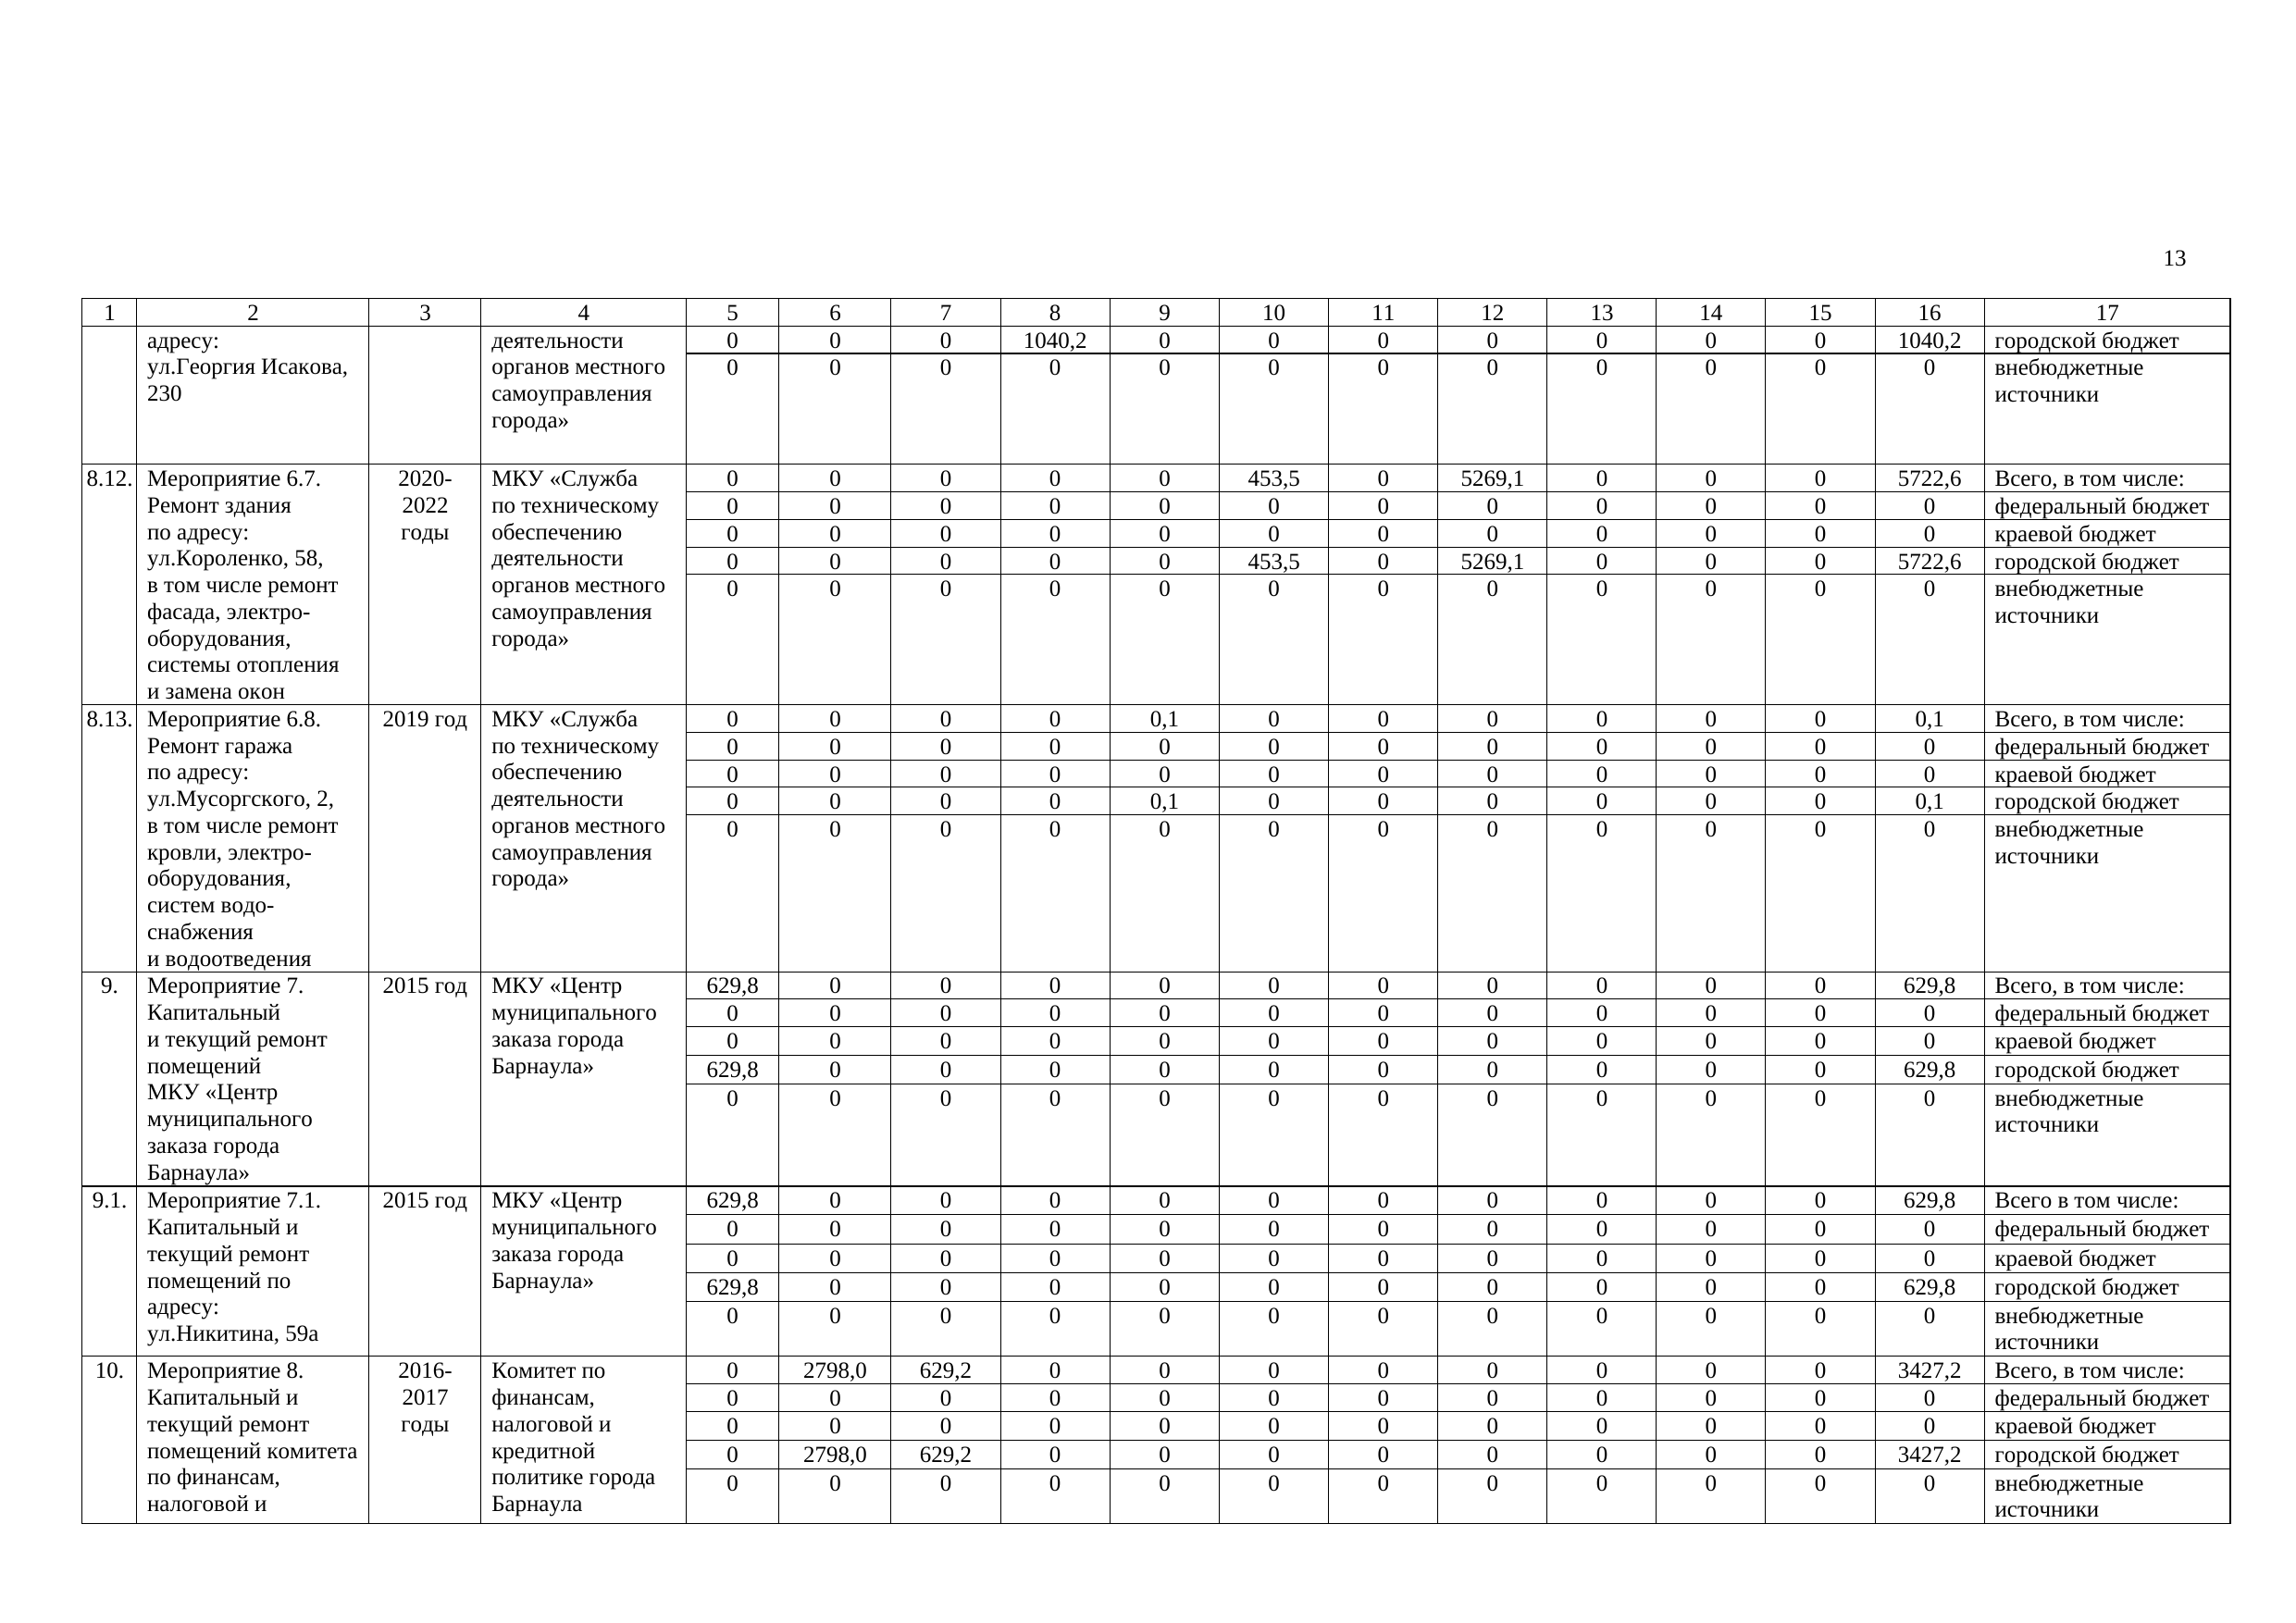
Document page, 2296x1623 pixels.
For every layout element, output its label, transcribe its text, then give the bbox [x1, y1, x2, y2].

table_header 6 [779, 299, 890, 326]
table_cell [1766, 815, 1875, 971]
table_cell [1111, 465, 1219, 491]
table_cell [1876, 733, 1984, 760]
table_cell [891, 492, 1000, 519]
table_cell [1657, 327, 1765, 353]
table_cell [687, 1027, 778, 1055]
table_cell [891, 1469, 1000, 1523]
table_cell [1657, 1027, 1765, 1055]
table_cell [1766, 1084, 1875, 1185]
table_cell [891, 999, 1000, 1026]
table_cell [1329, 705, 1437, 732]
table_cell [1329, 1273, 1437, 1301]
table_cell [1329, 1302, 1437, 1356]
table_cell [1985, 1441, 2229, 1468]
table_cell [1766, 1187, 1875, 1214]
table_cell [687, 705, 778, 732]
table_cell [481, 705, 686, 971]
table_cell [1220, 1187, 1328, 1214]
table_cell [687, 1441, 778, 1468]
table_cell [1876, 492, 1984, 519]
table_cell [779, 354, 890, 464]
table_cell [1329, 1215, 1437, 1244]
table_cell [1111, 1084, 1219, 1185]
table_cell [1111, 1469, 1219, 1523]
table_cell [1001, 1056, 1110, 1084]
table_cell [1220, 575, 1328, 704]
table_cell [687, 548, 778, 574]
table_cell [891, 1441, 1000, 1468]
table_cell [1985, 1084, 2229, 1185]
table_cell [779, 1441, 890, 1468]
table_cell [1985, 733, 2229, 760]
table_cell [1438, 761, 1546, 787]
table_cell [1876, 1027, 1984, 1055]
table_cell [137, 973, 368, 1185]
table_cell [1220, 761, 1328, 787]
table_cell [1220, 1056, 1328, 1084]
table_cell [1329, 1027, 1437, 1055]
table_header 10 [1220, 299, 1328, 326]
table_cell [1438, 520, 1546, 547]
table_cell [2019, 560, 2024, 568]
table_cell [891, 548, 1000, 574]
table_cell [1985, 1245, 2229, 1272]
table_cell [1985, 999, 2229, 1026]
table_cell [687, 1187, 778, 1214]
table_header 13 [1547, 299, 1656, 326]
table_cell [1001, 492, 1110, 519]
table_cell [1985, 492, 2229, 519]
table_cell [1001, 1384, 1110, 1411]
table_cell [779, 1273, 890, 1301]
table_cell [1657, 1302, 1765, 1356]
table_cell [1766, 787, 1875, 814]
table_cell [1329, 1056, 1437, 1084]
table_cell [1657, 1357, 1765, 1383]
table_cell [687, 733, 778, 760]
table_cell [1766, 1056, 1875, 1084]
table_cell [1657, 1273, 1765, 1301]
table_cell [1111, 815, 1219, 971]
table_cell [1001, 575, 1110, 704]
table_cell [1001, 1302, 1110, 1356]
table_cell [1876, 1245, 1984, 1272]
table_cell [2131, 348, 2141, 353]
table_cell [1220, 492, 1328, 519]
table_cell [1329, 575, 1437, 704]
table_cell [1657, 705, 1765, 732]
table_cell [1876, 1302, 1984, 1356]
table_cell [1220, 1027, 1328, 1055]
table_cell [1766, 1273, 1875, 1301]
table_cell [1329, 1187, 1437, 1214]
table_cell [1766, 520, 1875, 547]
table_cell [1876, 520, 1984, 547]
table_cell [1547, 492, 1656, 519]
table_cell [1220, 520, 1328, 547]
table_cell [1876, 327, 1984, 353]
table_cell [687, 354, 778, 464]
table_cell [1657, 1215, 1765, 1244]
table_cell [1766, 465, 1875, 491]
table_header 5 [687, 299, 778, 326]
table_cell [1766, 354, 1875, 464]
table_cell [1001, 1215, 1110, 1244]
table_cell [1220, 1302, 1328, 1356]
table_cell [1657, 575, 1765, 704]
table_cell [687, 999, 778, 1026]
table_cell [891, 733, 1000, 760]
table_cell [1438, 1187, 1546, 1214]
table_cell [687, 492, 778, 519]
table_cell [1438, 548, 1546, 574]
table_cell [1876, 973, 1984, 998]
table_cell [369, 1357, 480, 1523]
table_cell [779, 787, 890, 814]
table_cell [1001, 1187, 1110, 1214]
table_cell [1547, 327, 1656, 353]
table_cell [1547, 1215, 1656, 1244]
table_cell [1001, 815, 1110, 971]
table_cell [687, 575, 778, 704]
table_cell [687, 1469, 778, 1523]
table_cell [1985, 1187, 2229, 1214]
table_header 4 [481, 299, 686, 326]
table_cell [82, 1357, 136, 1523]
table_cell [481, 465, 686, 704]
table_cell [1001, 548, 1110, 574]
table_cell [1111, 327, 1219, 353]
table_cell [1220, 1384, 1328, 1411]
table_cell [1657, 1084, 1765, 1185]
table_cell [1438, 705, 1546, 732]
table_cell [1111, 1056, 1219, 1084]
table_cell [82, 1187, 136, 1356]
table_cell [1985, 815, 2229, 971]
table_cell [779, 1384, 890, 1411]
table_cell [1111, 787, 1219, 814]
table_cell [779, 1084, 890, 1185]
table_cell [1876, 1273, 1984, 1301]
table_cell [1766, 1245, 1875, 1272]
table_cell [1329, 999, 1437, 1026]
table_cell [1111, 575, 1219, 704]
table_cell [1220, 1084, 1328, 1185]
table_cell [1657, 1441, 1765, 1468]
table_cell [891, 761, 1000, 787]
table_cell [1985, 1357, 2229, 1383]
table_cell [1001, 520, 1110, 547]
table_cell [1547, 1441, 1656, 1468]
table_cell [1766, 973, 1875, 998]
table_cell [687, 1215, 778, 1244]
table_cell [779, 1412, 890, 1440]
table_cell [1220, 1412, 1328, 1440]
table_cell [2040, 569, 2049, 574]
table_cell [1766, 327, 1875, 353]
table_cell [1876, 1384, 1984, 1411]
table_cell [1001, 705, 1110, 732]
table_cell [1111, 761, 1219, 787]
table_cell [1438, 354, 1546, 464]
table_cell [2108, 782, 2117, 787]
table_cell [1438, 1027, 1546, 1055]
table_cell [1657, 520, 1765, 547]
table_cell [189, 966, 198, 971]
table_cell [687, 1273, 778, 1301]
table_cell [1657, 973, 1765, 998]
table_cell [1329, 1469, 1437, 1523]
table_header 16 [1876, 299, 1984, 326]
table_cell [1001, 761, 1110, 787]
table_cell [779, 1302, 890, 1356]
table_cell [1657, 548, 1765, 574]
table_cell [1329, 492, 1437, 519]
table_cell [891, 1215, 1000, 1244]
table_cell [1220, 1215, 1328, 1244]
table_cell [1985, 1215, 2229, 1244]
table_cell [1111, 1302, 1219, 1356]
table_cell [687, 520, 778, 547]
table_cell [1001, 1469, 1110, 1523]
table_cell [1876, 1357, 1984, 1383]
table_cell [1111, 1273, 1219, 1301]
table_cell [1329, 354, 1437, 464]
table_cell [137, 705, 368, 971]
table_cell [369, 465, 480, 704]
table_header 12 [1438, 299, 1546, 326]
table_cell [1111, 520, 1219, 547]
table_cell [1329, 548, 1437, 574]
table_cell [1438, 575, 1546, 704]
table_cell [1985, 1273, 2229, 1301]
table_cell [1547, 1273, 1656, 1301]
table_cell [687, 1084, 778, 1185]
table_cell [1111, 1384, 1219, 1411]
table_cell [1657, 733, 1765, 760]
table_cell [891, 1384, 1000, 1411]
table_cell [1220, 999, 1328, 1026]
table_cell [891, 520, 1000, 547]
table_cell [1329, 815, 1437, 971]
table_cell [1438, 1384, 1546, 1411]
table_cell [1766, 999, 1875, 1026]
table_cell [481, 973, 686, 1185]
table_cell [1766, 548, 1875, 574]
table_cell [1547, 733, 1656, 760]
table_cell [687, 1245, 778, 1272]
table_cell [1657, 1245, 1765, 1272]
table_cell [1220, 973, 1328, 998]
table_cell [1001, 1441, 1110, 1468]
table_header 11 [1329, 299, 1437, 326]
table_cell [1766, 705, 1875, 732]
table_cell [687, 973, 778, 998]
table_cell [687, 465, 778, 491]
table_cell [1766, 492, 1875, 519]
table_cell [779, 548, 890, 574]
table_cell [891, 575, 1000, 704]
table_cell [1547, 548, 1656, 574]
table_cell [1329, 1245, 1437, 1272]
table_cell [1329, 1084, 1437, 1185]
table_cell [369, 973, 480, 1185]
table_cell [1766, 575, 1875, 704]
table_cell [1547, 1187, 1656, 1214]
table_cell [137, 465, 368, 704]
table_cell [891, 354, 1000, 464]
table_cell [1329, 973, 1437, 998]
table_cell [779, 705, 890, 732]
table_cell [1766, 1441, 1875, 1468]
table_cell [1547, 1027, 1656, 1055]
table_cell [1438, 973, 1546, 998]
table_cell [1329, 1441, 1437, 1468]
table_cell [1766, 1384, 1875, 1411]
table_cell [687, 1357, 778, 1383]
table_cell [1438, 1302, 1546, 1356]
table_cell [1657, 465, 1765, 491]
table_header 1 [82, 299, 136, 326]
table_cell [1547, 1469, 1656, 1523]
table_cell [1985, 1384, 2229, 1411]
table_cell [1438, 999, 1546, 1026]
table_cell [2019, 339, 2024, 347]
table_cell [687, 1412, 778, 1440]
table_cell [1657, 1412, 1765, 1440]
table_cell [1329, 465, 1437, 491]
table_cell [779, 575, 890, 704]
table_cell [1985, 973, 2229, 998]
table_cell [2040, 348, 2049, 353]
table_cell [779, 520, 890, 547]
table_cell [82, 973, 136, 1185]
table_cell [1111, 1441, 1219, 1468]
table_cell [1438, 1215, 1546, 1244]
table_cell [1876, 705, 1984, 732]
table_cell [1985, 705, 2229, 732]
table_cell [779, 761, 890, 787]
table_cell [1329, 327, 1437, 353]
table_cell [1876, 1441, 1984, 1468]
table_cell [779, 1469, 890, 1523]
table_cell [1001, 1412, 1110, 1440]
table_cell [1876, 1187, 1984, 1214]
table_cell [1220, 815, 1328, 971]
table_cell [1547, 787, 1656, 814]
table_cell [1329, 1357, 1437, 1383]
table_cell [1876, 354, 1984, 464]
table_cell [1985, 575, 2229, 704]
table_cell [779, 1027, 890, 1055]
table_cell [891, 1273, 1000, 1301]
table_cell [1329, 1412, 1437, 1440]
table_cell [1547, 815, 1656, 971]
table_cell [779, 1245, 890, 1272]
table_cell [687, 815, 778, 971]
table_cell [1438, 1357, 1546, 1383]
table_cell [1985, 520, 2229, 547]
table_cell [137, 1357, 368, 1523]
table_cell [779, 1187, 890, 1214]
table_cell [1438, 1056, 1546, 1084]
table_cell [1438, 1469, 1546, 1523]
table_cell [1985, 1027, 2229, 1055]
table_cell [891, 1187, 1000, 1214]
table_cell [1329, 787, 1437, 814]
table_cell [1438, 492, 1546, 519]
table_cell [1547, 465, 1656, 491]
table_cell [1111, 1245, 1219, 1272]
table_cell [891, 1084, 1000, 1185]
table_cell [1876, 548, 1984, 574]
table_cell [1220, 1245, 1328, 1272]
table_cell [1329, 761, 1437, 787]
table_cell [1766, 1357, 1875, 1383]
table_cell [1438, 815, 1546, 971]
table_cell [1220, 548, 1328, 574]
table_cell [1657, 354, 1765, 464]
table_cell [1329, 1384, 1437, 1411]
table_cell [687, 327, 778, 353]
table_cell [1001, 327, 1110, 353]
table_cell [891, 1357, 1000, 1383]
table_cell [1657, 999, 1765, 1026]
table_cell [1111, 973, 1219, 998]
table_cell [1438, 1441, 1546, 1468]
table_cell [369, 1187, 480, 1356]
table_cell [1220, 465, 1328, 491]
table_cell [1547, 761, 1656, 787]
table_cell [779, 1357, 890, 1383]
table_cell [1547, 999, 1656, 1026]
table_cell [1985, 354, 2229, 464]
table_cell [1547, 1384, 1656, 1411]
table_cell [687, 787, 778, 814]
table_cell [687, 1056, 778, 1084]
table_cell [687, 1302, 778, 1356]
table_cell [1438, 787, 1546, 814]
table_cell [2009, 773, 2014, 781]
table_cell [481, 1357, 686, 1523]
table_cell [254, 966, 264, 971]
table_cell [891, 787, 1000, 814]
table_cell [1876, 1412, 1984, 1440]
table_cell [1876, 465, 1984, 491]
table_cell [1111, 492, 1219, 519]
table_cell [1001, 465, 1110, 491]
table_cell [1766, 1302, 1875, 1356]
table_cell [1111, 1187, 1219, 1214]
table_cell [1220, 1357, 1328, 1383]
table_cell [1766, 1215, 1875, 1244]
table_header 17 [1985, 299, 2229, 326]
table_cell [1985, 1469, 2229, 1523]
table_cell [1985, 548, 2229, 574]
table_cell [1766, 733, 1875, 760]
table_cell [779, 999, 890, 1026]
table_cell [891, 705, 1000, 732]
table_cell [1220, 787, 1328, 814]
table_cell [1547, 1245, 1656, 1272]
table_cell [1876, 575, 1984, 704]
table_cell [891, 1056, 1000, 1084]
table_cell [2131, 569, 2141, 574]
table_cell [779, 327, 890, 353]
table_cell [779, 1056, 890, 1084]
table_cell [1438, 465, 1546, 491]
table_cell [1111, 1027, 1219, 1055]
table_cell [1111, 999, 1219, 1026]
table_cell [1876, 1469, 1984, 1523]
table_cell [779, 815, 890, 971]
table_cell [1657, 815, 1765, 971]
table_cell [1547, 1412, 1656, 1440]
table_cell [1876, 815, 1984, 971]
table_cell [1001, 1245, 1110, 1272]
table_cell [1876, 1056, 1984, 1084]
table_header 2 [137, 299, 368, 326]
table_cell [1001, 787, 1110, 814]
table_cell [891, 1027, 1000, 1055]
table_header 14 [1657, 299, 1765, 326]
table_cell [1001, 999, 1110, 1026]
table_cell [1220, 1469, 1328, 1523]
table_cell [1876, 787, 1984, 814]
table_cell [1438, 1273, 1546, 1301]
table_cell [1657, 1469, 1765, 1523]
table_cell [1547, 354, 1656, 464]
table_header 15 [1766, 299, 1875, 326]
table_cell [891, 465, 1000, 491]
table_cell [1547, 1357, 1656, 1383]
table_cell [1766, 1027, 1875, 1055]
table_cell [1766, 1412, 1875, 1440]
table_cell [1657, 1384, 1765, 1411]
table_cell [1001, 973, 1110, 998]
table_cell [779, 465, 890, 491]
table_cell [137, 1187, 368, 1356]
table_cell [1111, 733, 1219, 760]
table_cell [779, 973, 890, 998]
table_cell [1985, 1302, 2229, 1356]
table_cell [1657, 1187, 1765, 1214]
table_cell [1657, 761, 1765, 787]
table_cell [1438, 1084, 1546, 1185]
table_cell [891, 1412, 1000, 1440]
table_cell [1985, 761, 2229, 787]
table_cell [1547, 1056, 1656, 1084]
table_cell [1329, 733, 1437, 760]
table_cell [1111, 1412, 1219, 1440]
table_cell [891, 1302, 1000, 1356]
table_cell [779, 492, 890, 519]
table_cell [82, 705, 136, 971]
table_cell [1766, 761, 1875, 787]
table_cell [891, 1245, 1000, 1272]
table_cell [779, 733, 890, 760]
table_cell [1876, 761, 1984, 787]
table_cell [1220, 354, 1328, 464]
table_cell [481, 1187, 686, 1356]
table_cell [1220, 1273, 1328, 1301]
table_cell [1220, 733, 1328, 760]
table_header 8 [1001, 299, 1110, 326]
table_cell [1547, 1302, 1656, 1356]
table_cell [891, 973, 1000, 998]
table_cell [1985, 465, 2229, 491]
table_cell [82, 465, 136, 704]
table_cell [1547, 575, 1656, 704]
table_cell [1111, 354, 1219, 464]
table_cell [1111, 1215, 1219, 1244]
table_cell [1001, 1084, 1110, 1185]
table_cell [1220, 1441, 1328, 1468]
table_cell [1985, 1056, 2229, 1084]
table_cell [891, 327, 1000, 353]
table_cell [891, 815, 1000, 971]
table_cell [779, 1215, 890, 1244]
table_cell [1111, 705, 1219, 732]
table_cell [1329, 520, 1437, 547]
table_header 7 [891, 299, 1000, 326]
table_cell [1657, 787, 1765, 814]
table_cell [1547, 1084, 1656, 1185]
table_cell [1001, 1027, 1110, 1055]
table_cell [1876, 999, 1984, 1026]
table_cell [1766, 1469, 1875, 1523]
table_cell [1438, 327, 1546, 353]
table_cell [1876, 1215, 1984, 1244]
table_header 3 [369, 299, 480, 326]
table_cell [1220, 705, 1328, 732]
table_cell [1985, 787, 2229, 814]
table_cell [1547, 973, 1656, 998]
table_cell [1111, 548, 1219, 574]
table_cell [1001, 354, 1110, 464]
table_header 9 [1111, 299, 1219, 326]
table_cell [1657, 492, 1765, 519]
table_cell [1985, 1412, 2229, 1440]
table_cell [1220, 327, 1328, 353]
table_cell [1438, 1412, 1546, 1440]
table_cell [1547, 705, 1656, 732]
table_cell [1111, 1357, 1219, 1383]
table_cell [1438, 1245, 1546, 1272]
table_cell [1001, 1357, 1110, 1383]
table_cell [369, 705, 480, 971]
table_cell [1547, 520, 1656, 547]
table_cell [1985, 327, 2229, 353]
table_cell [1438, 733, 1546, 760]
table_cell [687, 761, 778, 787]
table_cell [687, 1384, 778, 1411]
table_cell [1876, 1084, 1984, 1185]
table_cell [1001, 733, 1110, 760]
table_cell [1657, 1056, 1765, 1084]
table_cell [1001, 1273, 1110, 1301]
